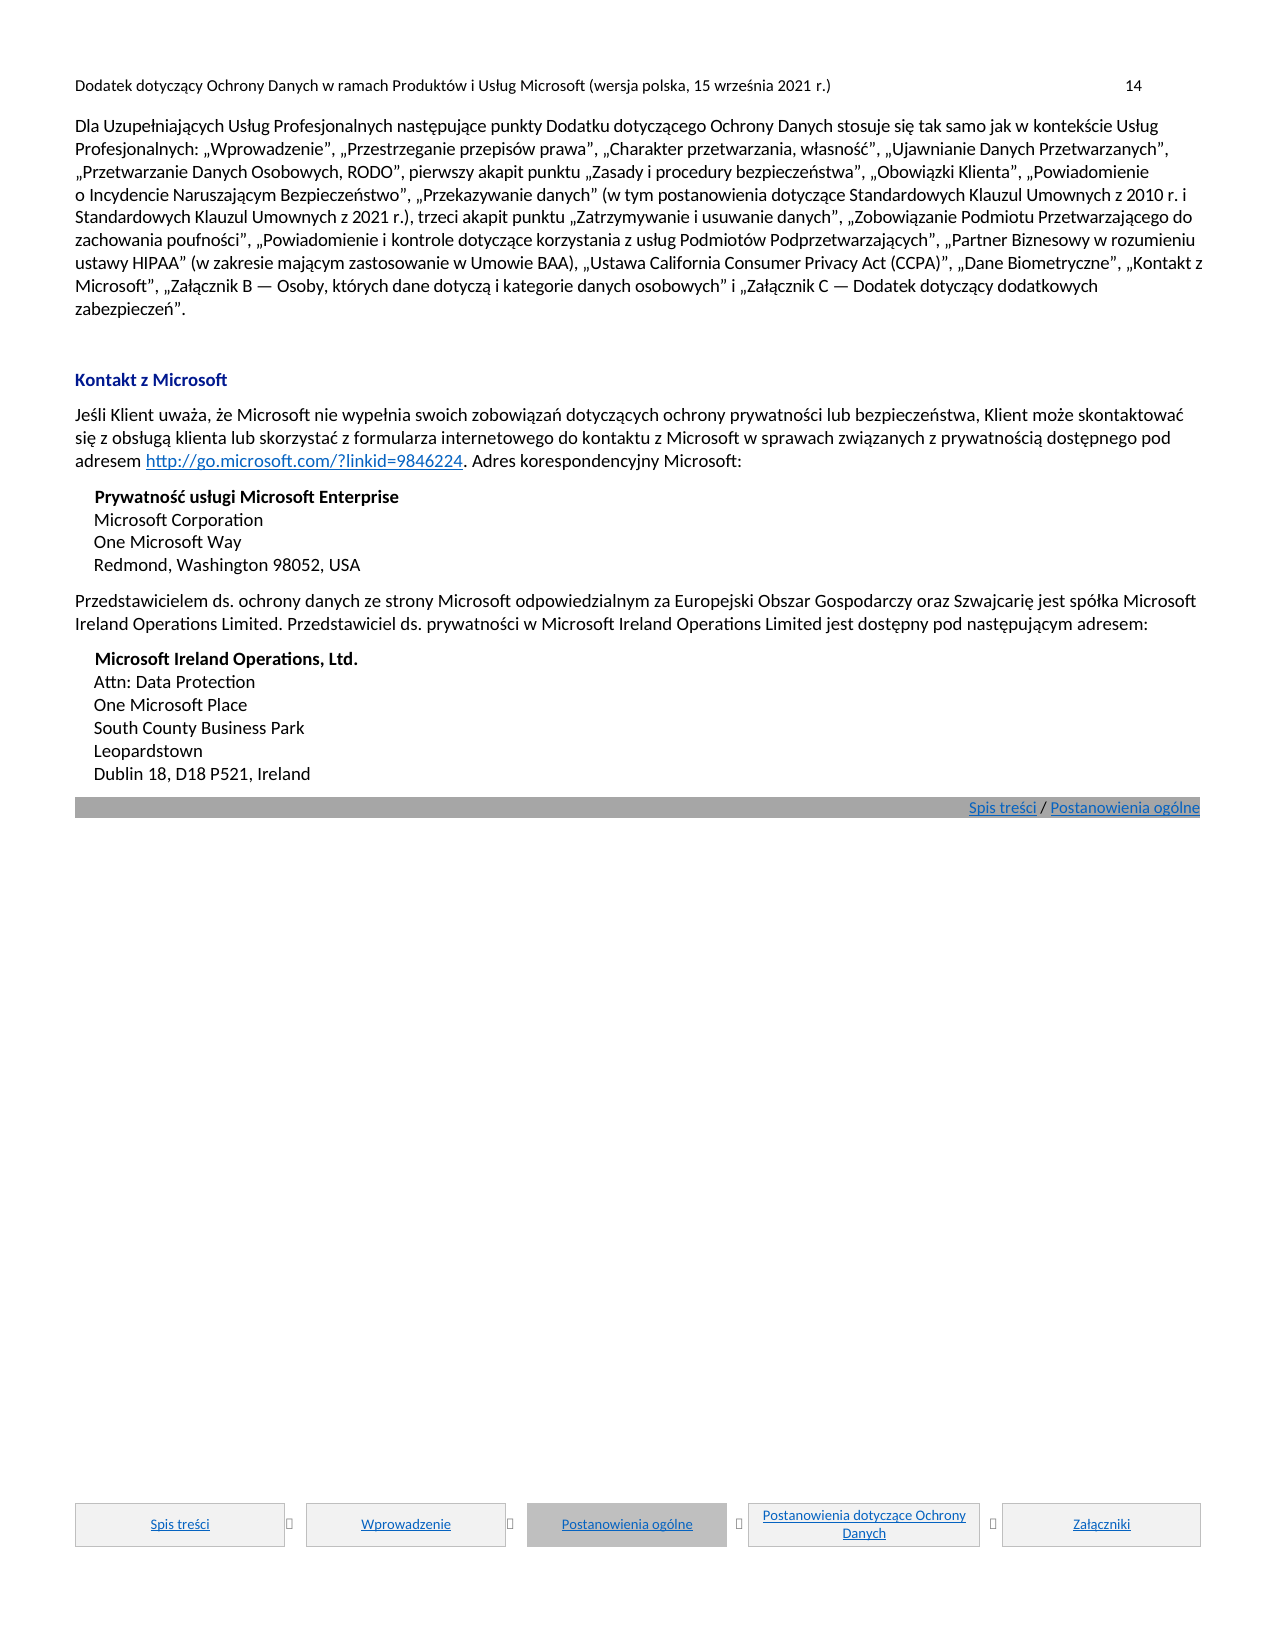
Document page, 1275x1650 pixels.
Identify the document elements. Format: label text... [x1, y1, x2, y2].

list Dublin 18, D18 P521, Ireland [94, 762, 1200, 785]
list Prywatność usługi Microsoft Enterprise [94, 485, 1200, 508]
list South County Business Park [94, 716, 1200, 739]
list One Microsoft Way [94, 531, 1200, 554]
list Microsoft Ireland Operations, Ltd. [94, 647, 1200, 670]
list Microsoft Corporation [94, 508, 1200, 531]
subtitle Kontakt z Microsoft [75, 368, 1200, 391]
list Jeśli Klient uważa, że Microsoft nie wypełnia swoich zobowiązań dotyczących ochrony prywatności lub bezpieczeństwa, Klient może skontaktować się z obsługą klienta lub skorzystać z formularza internetowego do kontaktu z Microsoft w sprawach związanych z prywatnością dostępnego pod adresem http://go.microsoft.com/?linkid=9846224. Adres korespondencyjny Microsoft: [75, 404, 1200, 472]
list Przedstawicielem ds. ochrony danych ze strony Microsoft odpowiedzialnym za Europejski Obszar Gospodarczy oraz Szwajcarię jest spółka Microsoft Ireland Operations Limited. Przedstawiciel ds. prywatności w Microsoft Ireland Operations Limited jest dostępny pod następującym adresem: [75, 589, 1200, 635]
list Leopardstown [94, 739, 1200, 762]
list Attn: Data Protection [94, 670, 1200, 693]
list Spis treści / Postanowienia ogólne [75, 797, 1200, 818]
list One Microsoft Place [94, 693, 1200, 716]
list Dla Uzupełniających Usług Profesjonalnych następujące punkty Dodatku dotyczącego Ochrony Danych stosuje się tak samo jak w kontekście Usług Profesjonalnych: „Wprowadzenie”, „Przestrzeganie przepisów prawa”, „Charakter przetwarzania, własność”, „Ujawnianie Danych Przetwarzanych”, „Przetwarzanie Danych Osobowych, RODO”, pierwszy akapit punktu „Zasady i procedury bezpieczeństwa”, „Obowiązki Klienta”, „Powiadomienie o Incydencie Naruszającym Bezpieczeństwo”, „Przekazywanie danych” (w tym postanowienia dotyczące Standardowych Klauzul Umownych z 2010 r. i Standardowych Klauzul Umownych z 2021 r.), trzeci akapit punktu „Zatrzymywanie i usuwanie danych”, „Zobowiązanie Podmiotu Przetwarzającego do zachowania poufności”, „Powiadomienie i kontrole dotyczące korzystania z usług Podmiotów Podprzetwarzających”, „Partner Biznesowy w rozumieniu ustawy HIPAA” (w zakresie mającym zastosowanie w Umowie BAA), „Ustawa California Consumer Privacy Act (CCPA)”, „Dane Biometryczne”, „Kontakt z Microsoft”, „Załącznik B — Osoby, których dane dotyczą i kategorie danych osobowych” i „Załącznik C — Dodatek dotyczący dodatkowych zabezpieczeń”. [75, 114, 1209, 320]
list Redmond, Washington 98052, USA [94, 554, 1200, 577]
